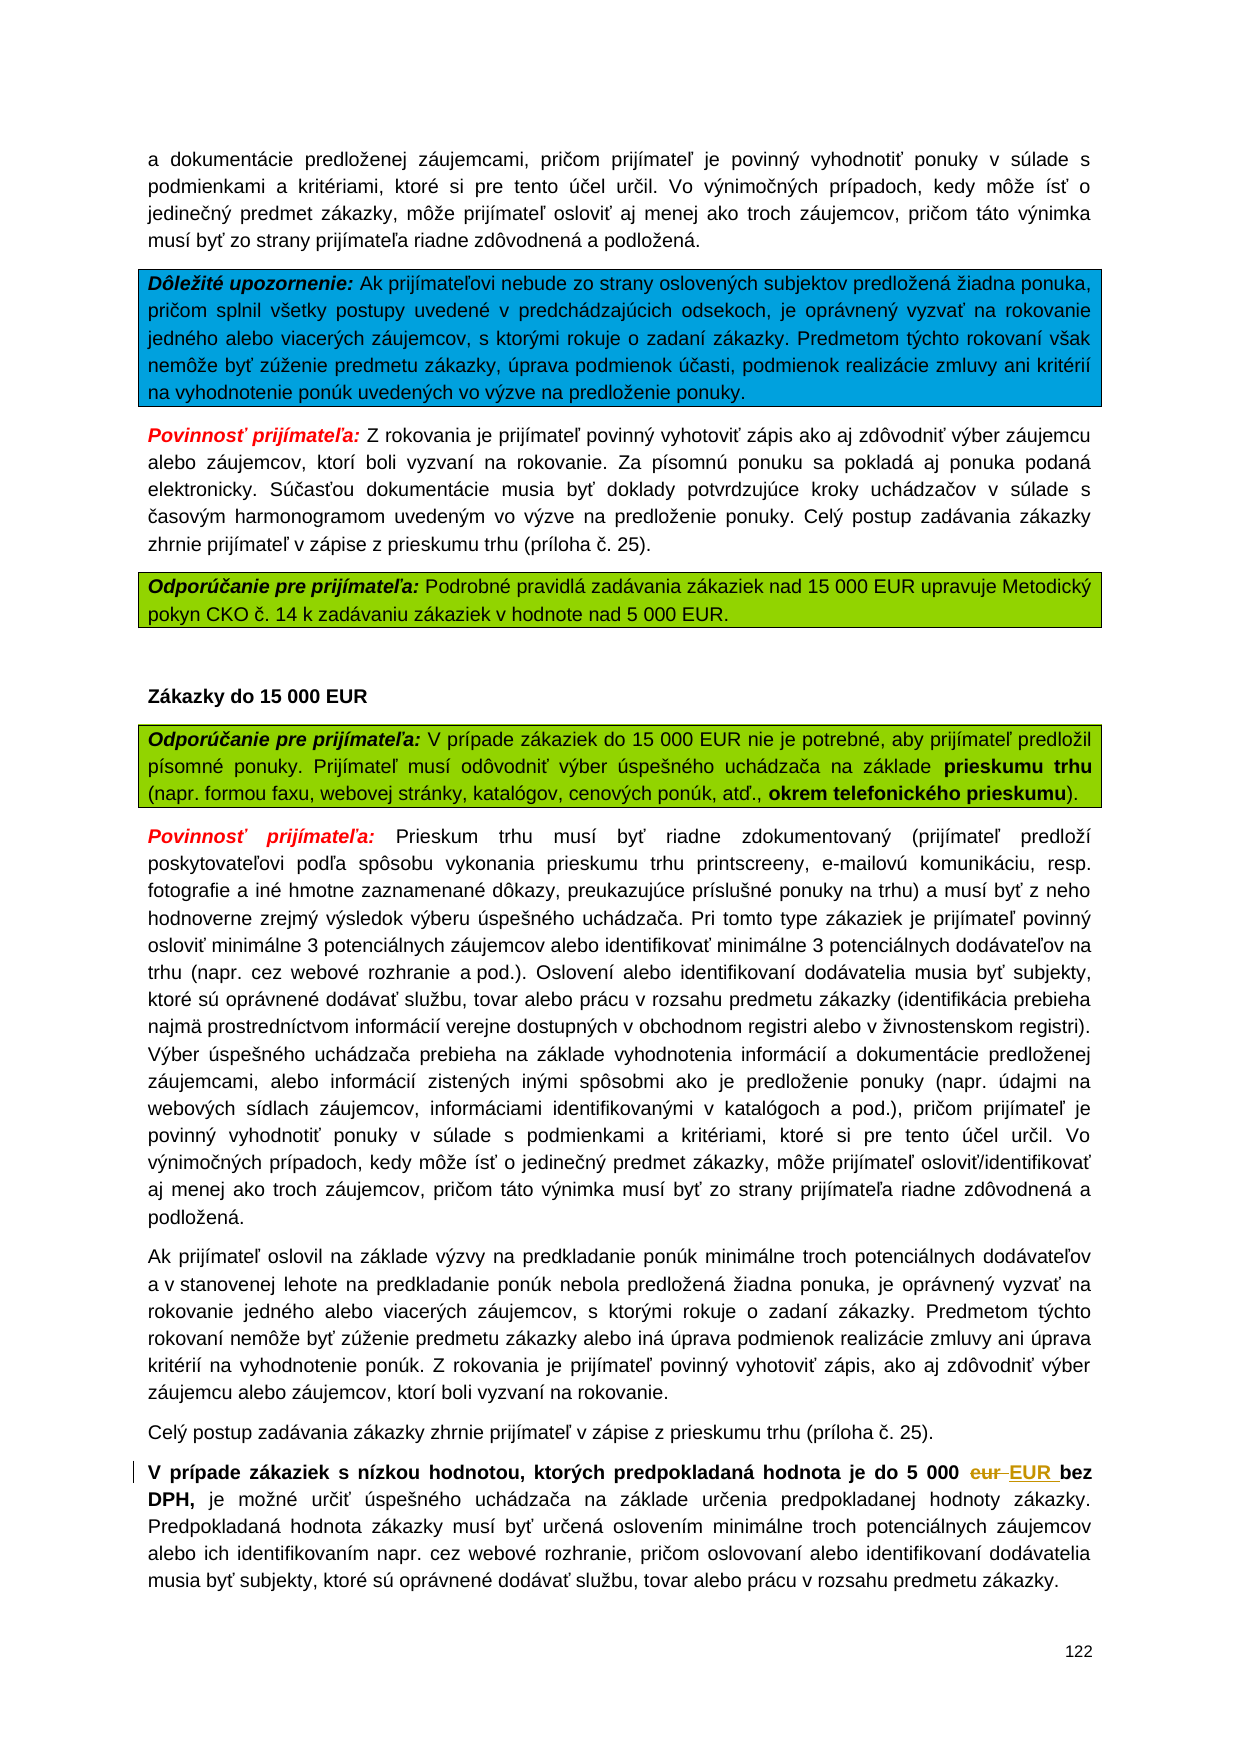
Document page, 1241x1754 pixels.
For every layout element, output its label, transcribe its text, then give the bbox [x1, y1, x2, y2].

text Odporúčanie pre prijímateľa: V prípade zákaziek do 15 000 EUR nie je potrebné, aby prijímateľ predložil písomné ponuky. Prijímateľ musí odôvodniť výber úspešného uchádzača na základe prieskumu trhu (napr. formou faxu, webovej stránky, katalógov, cenových ponúk, atď., okrem telefonického prieskumu). [139, 726, 1101, 807]
text Dôležité upozornenie: Ak prijímateľovi nebude zo strany oslovených subjektov predložená žiadna ponuka, pričom splnil všetky postupy uvedené v predchádzajúcich odsekoch, je oprávnený vyzvať na rokovanie jedného alebo viacerých záujemcov, s ktorými rokuje o zadaní zákazky. Predmetom týchto rokovaní však nemôže byť zúženie predmetu zákazky, úprava podmienok účasti, podmienok realizácie zmluvy ani kritérií na vyhodnotenie ponúk uvedených vo výzve na predloženie ponuky. [139, 270, 1101, 406]
text Povinnosť prijímateľa: Z rokovania je prijímateľ povinný vyhotoviť zápis ako aj zdôvodniť výber záujemcu alebo záujemcov, ktorí boli vyzvaní na rokovanie. Za písomnú ponuku sa pokladá aj ponuka podaná elektronicky. Súčasťou dokumentácie musia byť doklady potvrdzujúce kroky uchádzačov v súlade s časovým harmonogramom uvedeným vo výzve na predloženie ponuky. Celý postup zadávania zákazky zhrnie prijímateľ v zápise z prieskumu trhu (príloha č. 25). [148, 424, 1092, 555]
text V prípade zákaziek s nízkou hodnotou, ktorých predpokladaná hodnota je do 5 000 bez DPH, je možné určiť úspešného uchádzača na základe určenia predpokladanej hodnoty zákazky. Predpokladaná hodnota zákazky musí byť určená oslovením minimálne troch potenciálnych záujemcov alebo ich identifikovaním napr. cez webové rozhranie, pričom oslovovaní alebo identifikovaní dodávatelia musia byť subjekty, ktoré sú oprávnené dodávať službu, tovar alebo prácu v rozsahu predmetu zákazky. [148, 1461, 1092, 1592]
text Odporúčanie pre prijímateľa: Podrobné pravidlá zadávania zákaziek nad 15 000 EUR upravuje Metodický pokyn CKO č. 14 k zadávaniu zákaziek v hodnote nad 5 000 EUR. [139, 573, 1101, 627]
text Povinnosť prijímateľa: Prieskum trhu musí byť riadne zdokumentovaný (prijímateľ predloží poskytovateľovi podľa spôsobu vykonania prieskumu trhu printscreeny, e-mailovú komunikáciu, resp. fotografie a iné hmotne zaznamenané dôkazy, preukazujúce príslušné ponuky na trhu) a musí byť z neho hodnoverne zrejmý výsledok výberu úspešného uchádzača. Pri tomto type zákaziek je prijímateľ povinný osloviť minimálne 3 potenciálnych záujemcov alebo identifikovať minimálne 3 potenciálnych dodávateľov na trhu (napr. cez webové rozhranie a pod.). Oslovení alebo identifikovaní dodávatelia musia byť subjekty, ktoré sú oprávnené dodávať službu, tovar alebo prácu v rozsahu predmetu zákazky (identifikácia prebieha najmä prostredníctvom informácií verejne dostupných v obchodnom registri alebo v živnostenskom registri). Výber úspešného uchádzača prebieha na základe vyhodnotenia informácií a dokumentácie predloženej záujemcami, alebo informácií zistených inými spôsobmi ako je predloženie ponuky (napr. údajmi na webových sídlach záujemcov, informáciami identifikovanými v katalógoch a pod.), pričom prijímateľ je povinný vyhodnotiť ponuky v súlade s podmienkami a kritériami, ktoré si pre tento účel určil. Vo výnimočných prípadoch, kedy môže ísť o jedinečný predmet zákazky, môže prijímateľ osloviť/identifikovať aj menej ako troch záujemcov, pričom táto výnimka musí byť zo strany prijímateľa riadne zdôvodnená a podložená. [148, 825, 1092, 1228]
text Celý postup zadávania zákazky zhrnie prijímateľ v zápise z prieskumu trhu (príloha č. 25). [148, 1421, 1092, 1443]
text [148, 148, 1092, 252]
text Ak prijímateľ oslovil na základe výzvy na predkladanie ponúk minimálne troch potenciálnych dodávateľov a v stanovenej lehote na predkladanie ponúk nebola predložená žiadna ponuka, je oprávnený vyzvať na rokovanie jedného alebo viacerých záujemcov, s ktorými rokuje o zadaní zákazky. Predmetom týchto rokovaní nemôže byť zúženie predmetu zákazky alebo iná úprava podmienok realizácie zmluvy ani úprava kritérií na vyhodnotenie ponúk. Z rokovania je prijímateľ povinný vyhotoviť zápis, ako aj zdôvodniť výber záujemcu alebo záujemcov, ktorí boli vyzvaní na rokovanie. [148, 1245, 1092, 1404]
text Zákazky do 15 000 EUR [148, 685, 1092, 708]
